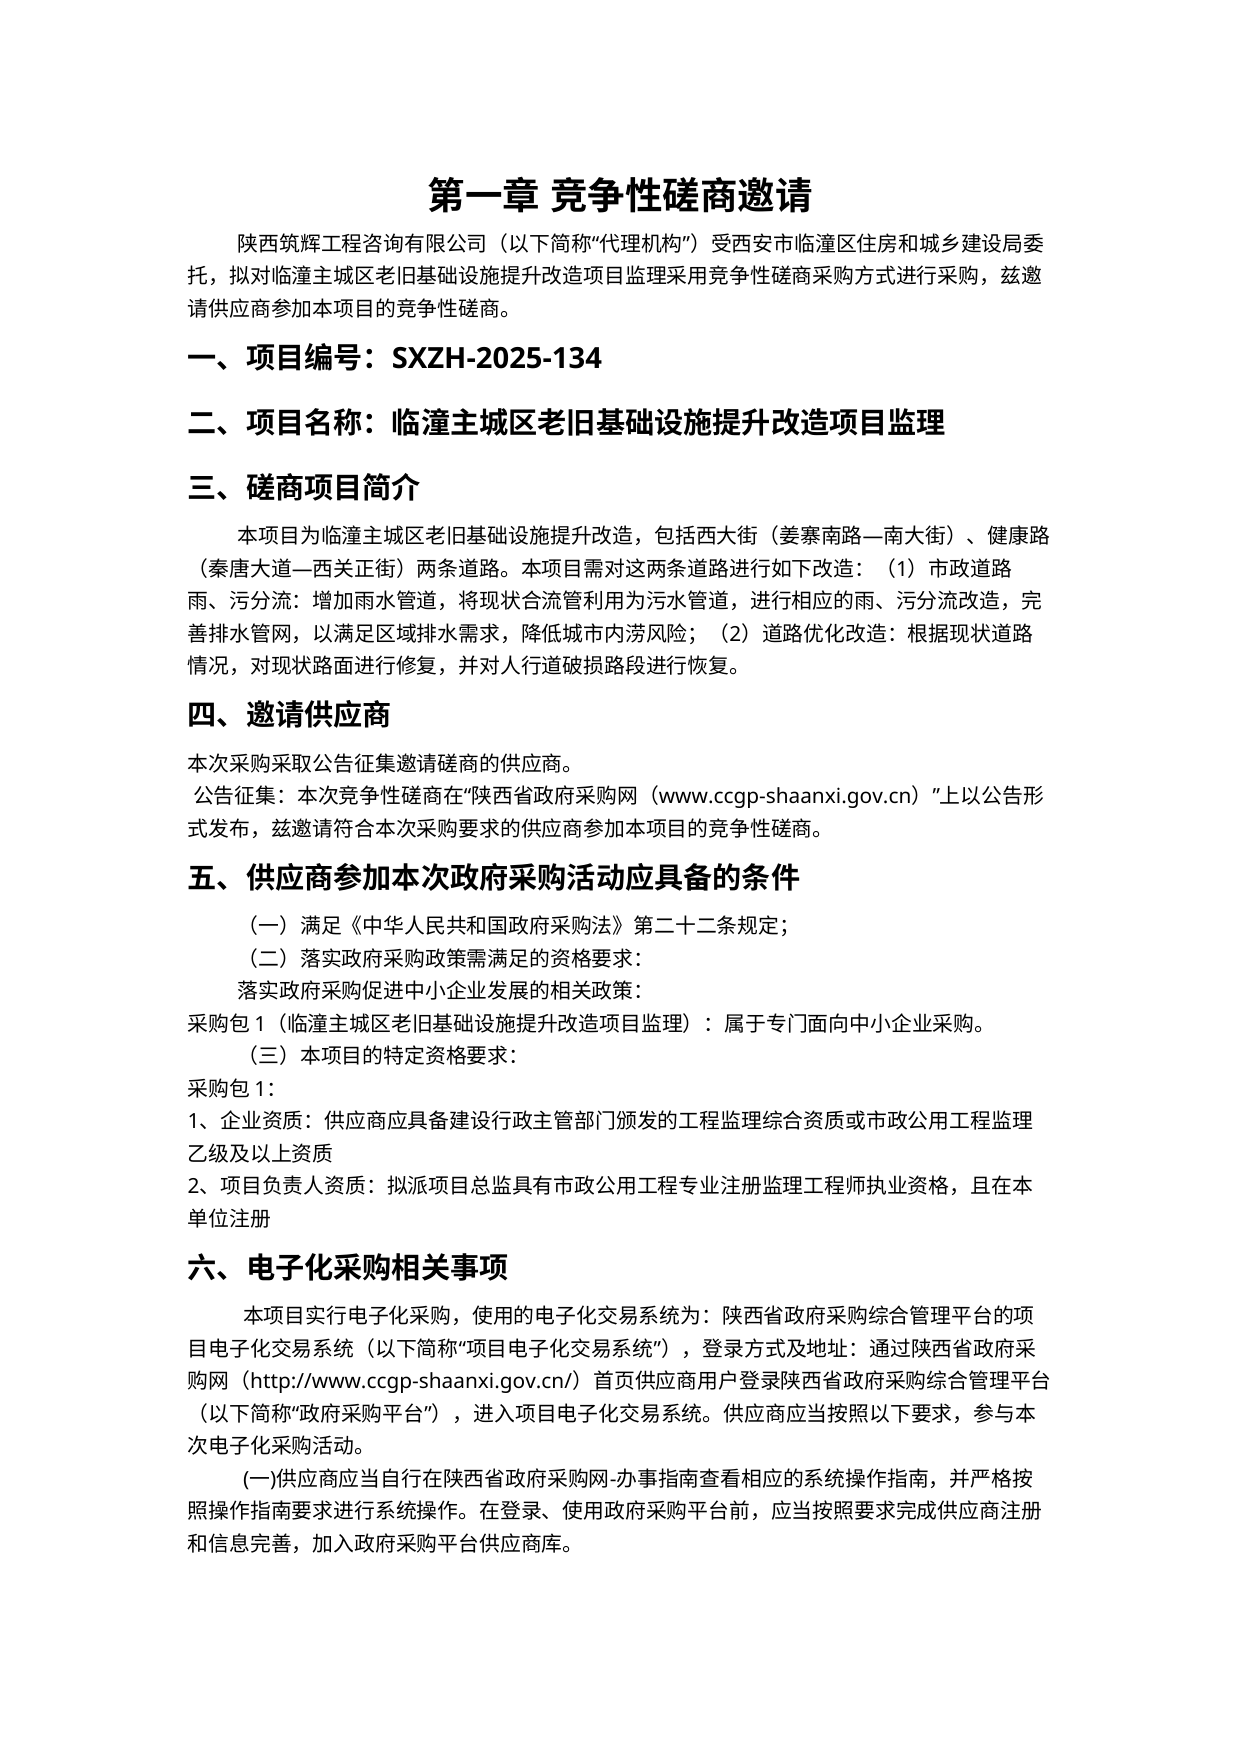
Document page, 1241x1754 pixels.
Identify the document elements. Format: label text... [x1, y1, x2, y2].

text (一)供应商应当自行在陕西省政府采购网-办事指南查看相应的系统操作指南，并严格按照操作指南要求进行系统操作。在登录、使用政府采购平台前，应当按照要求完成供应商注册和信息完善，加入政府采购平台供应商库。 [187, 1462, 1053, 1559]
text 六、电子化采购相关事项 [187, 1234, 1053, 1299]
text （一）满足《中华人民共和国政府采购法》第二十二条规定； [187, 909, 1053, 942]
text 本项目实行电子化采购，使用的电子化交易系统为：陕西省政府采购综合管理平台的项目电子化交易系统（以下简称“项目电子化交易系统”），登录方式及地址：通过陕西省政府采购网（http://www.ccgp-shaanxi.gov.cn/）首页供应商用户登录陕西省政府采购综合管理平台（以下简称“政府采购平台”），进入项目电子化交易系统。供应商应当按照以下要求，参与本次电子化采购活动。 [187, 1299, 1053, 1462]
text 采购包1： [187, 1072, 1053, 1104]
text 陕西筑辉工程咨询有限公司（以下简称“代理机构”）受西安市临潼区住房和城乡建设局委托，拟对临潼主城区老旧基础设施提升改造项目监理采用竞争性磋商采购方式进行采购，兹邀请供应商参加本项目的竞争性磋商。 [187, 227, 1053, 324]
text 五、供应商参加本次政府采购活动应具备的条件 [187, 844, 1053, 909]
text 三、磋商项目简介 [187, 454, 1053, 519]
text （二）落实政府采购政策需满足的资格要求： [187, 942, 1053, 974]
text 本次采购采取公告征集邀请磋商的供应商。 [187, 747, 1053, 779]
text 第一章 竞争性磋商邀请 [187, 162, 1053, 227]
text 1、企业资质：供应商应具备建设行政主管部门颁发的工程监理综合资质或市政公用工程监理乙级及以上资质 [187, 1104, 1053, 1169]
text 一、项目编号：SXZH-2025-134 [187, 324, 1053, 389]
text 采购包1（临潼主城区老旧基础设施提升改造项目监理）：属于专门面向中小企业采购。 [187, 1007, 1053, 1039]
text 公告征集：本次竞争性磋商在“陕西省政府采购网（www.ccgp-shaanxi.gov.cn）”上以公告形式发布，兹邀请符合本次采购要求的供应商参加本项目的竞争性磋商。 [187, 779, 1053, 844]
text （三）本项目的特定资格要求： [187, 1039, 1053, 1072]
text 四、邀请供应商 [187, 682, 1053, 747]
text 落实政府采购促进中小企业发展的相关政策： [187, 974, 1053, 1007]
text 2、项目负责人资质：拟派项目总监具有市政公用工程专业注册监理工程师执业资格，且在本单位注册 [187, 1169, 1053, 1234]
text 二、项目名称：临潼主城区老旧基础设施提升改造项目监理 [187, 389, 1053, 454]
text 本项目为临潼主城区老旧基础设施提升改造，包括西大街（姜寨南路—南大街）、健康路（秦唐大道—西关正街）两条道路。本项目需对这两条道路进行如下改造：（1）市政道路雨、污分流：增加雨水管道，将现状合流管利用为污水管道，进行相应的雨、污分流改造，完善排水管网，以满足区域排水需求，降低城市内涝风险；（2）道路优化改造：根据现状道路情况，对现状路面进行修复，并对人行道破损路段进行恢复。 [187, 519, 1053, 682]
